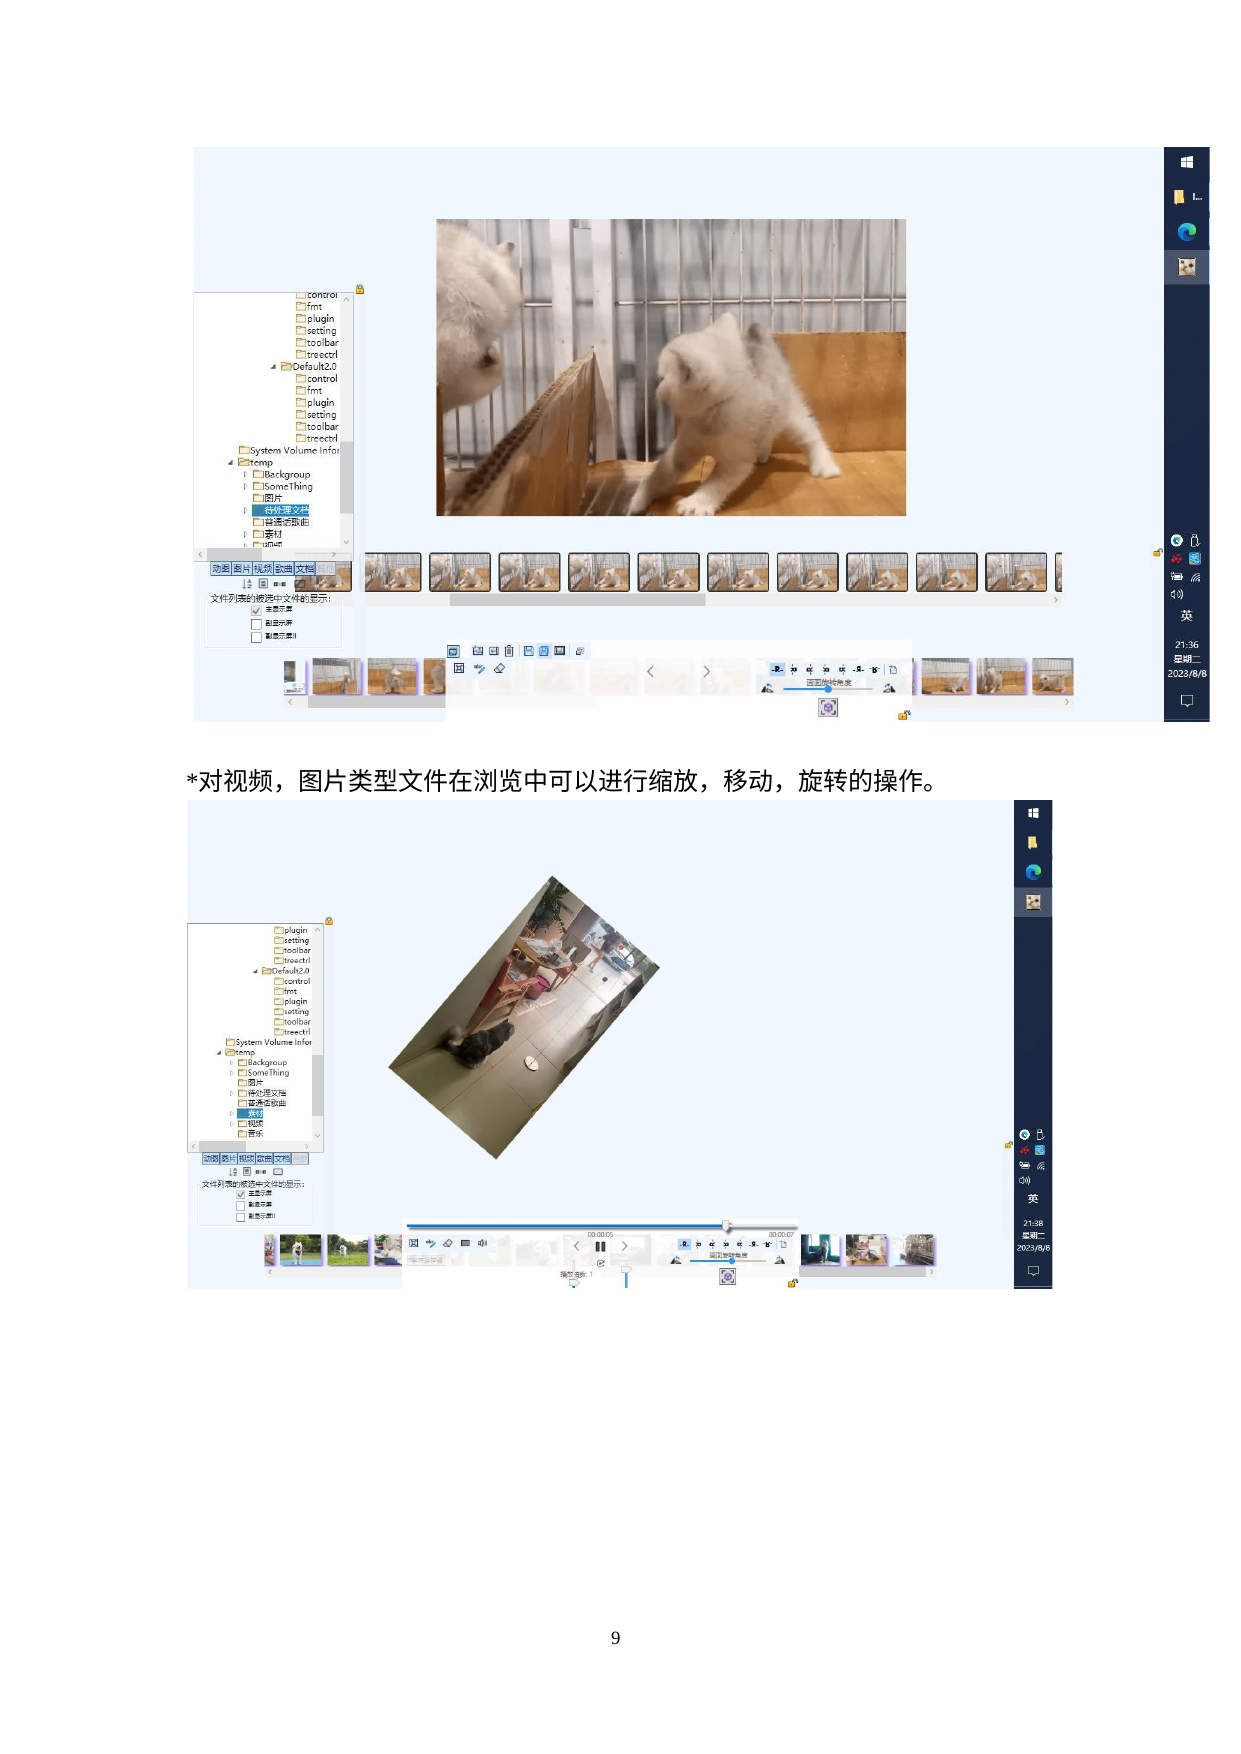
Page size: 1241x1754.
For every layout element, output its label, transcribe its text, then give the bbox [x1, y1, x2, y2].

picture [193, 147, 1210, 722]
text *对视频，图片类型文件在浏览中可以进行缩放，移动，旋转的操作。 [186, 761, 1102, 797]
picture [187, 800, 1053, 1289]
